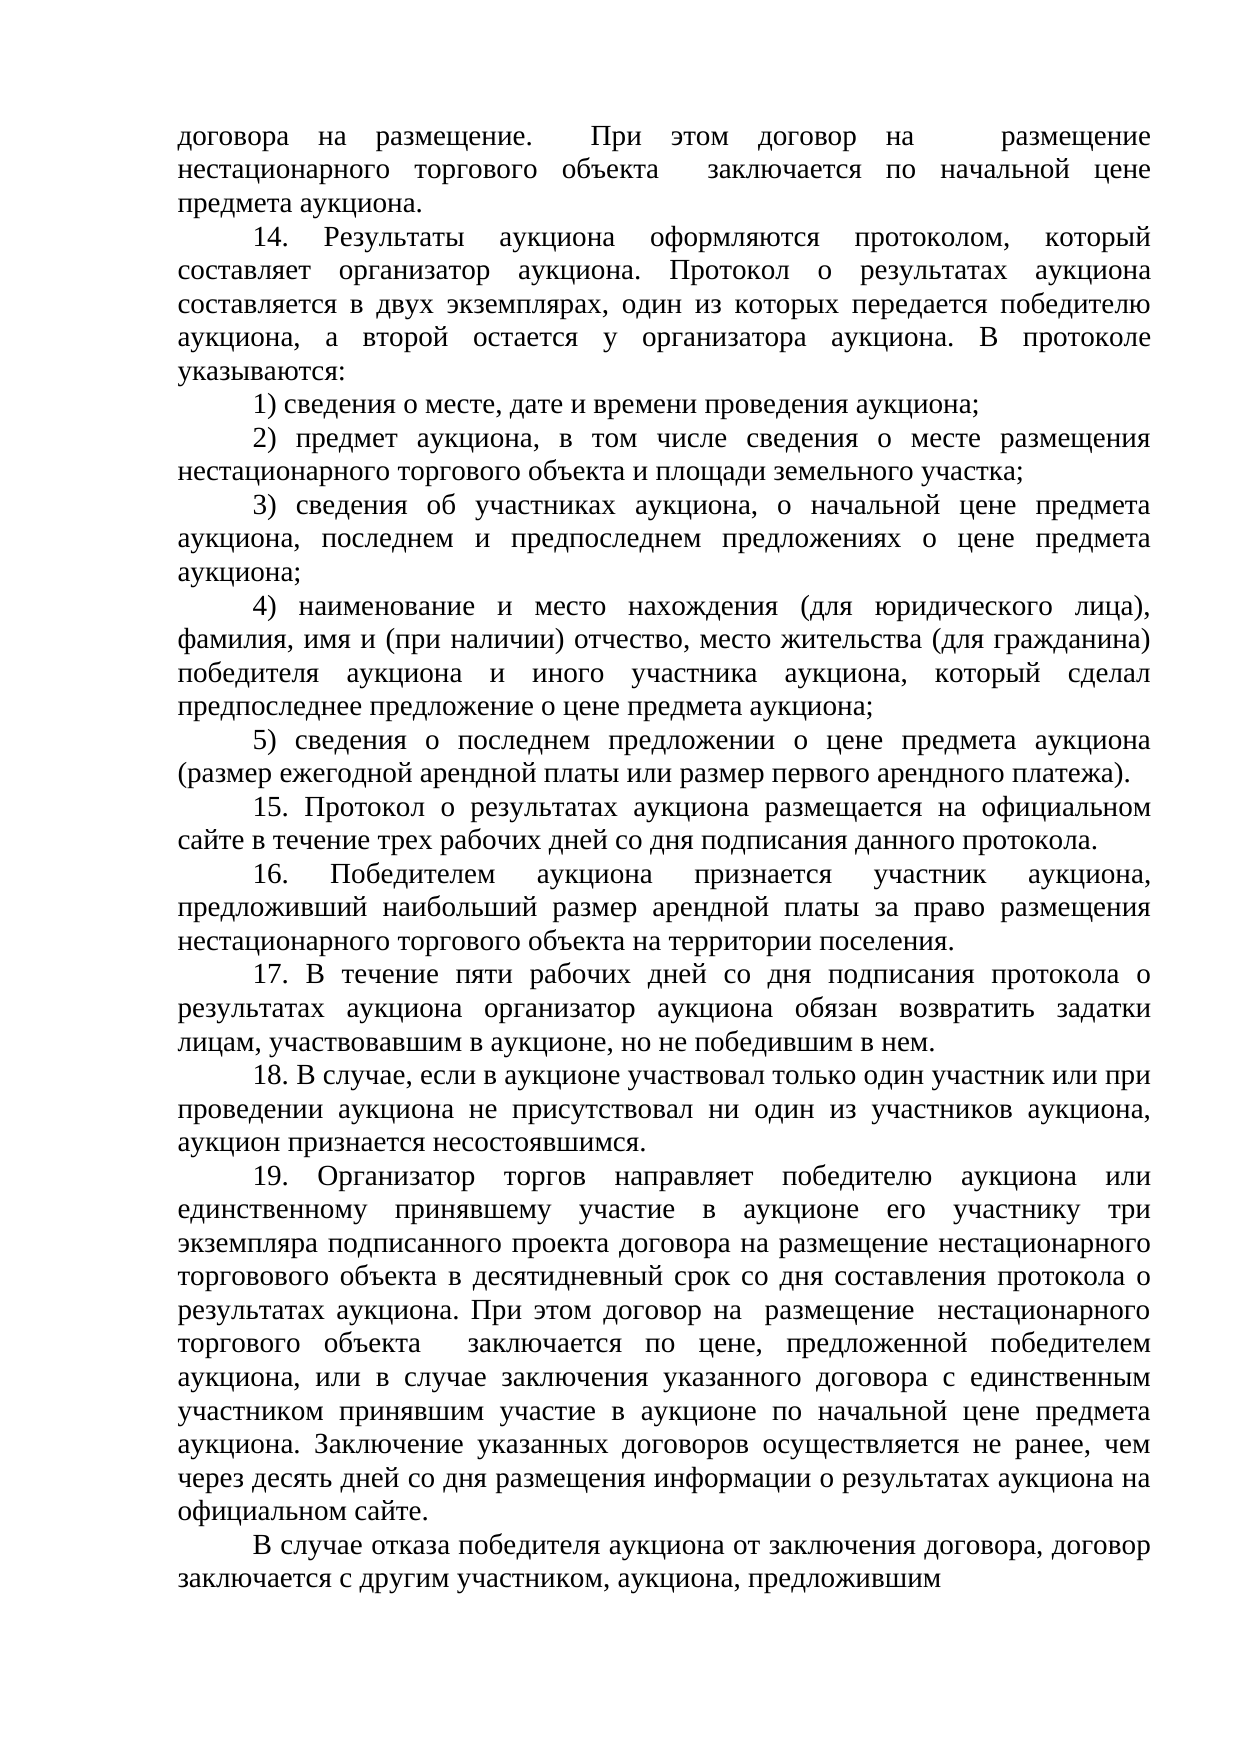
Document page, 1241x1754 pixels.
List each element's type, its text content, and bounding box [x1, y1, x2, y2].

text 18. В случае, если в аукционе участвовал только один участник или при проведении аукциона не присутствовал ни один из участников аукциона, аукцион признается несостоявшимся. [177, 1057, 1152, 1158]
text 15. Протокол о результатах аукциона размещается на официальном сайте в течение трех рабочих дней со дня подписания данного протокола. [177, 789, 1152, 856]
text 5) сведения о последнем предложении о цене предмета аукциона (размер ежегодной арендной платы или размер первого арендного платежа). [177, 722, 1152, 789]
text В случае отказа победителя аукциона от заключения договора, договор заключается с другим участником, аукциона, предложившим [177, 1527, 1152, 1594]
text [177, 118, 1152, 219]
text 16. Победителем аукциона признается участник аукциона, предложивший наибольший размер арендной платы за право размещения нестационарного торгового объекта на территории поселения. [177, 856, 1152, 957]
text 19. Организатор торгов направляет победителю аукциона или единственному принявшему участие в аукционе его участнику три экземпляра подписанного проекта договора на размещение нестационарного торговового объекта в десятидневный срок со дня составления протокола о результатах аукциона. При этом договор на размещение нестационарного торгового объекта заключается по цене, предложенной победителем аукциона, или в случае заключения указанного договора с единственным участником принявшим участие в аукционе по начальной цене предмета аукциона. Заключение указанных договоров осуществляется не ранее, чем через десять дней со дня размещения информации о результатах аукциона на официальном сайте. [177, 1158, 1152, 1527]
text 17. В течение пяти рабочих дней со дня подписания протокола о результатах аукциона организатор аукциона обязан возвратить задатки лицам, участвовавшим в аукционе, но не победившим в нем. [177, 957, 1152, 1057]
text 4) наименование и место нахождения (для юридического лица), фамилия, имя и (при наличии) отчество, место жительства (для гражданина) победителя аукциона и иного участника аукциона, который сделал предпоследнее предложение о цене предмета аукциона; [177, 588, 1152, 722]
text 2) предмет аукциона, в том числе сведения о месте размещения нестационарного торгового объекта и площади земельного участка; [177, 420, 1152, 487]
text 14. Результаты аукциона оформляются протоколом, который составляет организатор аукциона. Протокол о результатах аукциона составляется в двух экземплярах, один из которых передается победителю аукциона, а второй остается у организатора аукциона. В протоколе указываются: [177, 219, 1152, 386]
text 3) сведения об участниках аукциона, о начальной цене предмета аукциона, последнем и предпоследнем предложениях о цене предмета аукциона; [177, 487, 1152, 588]
text 1) сведения о месте, дате и времени проведения аукциона; [177, 386, 1152, 420]
